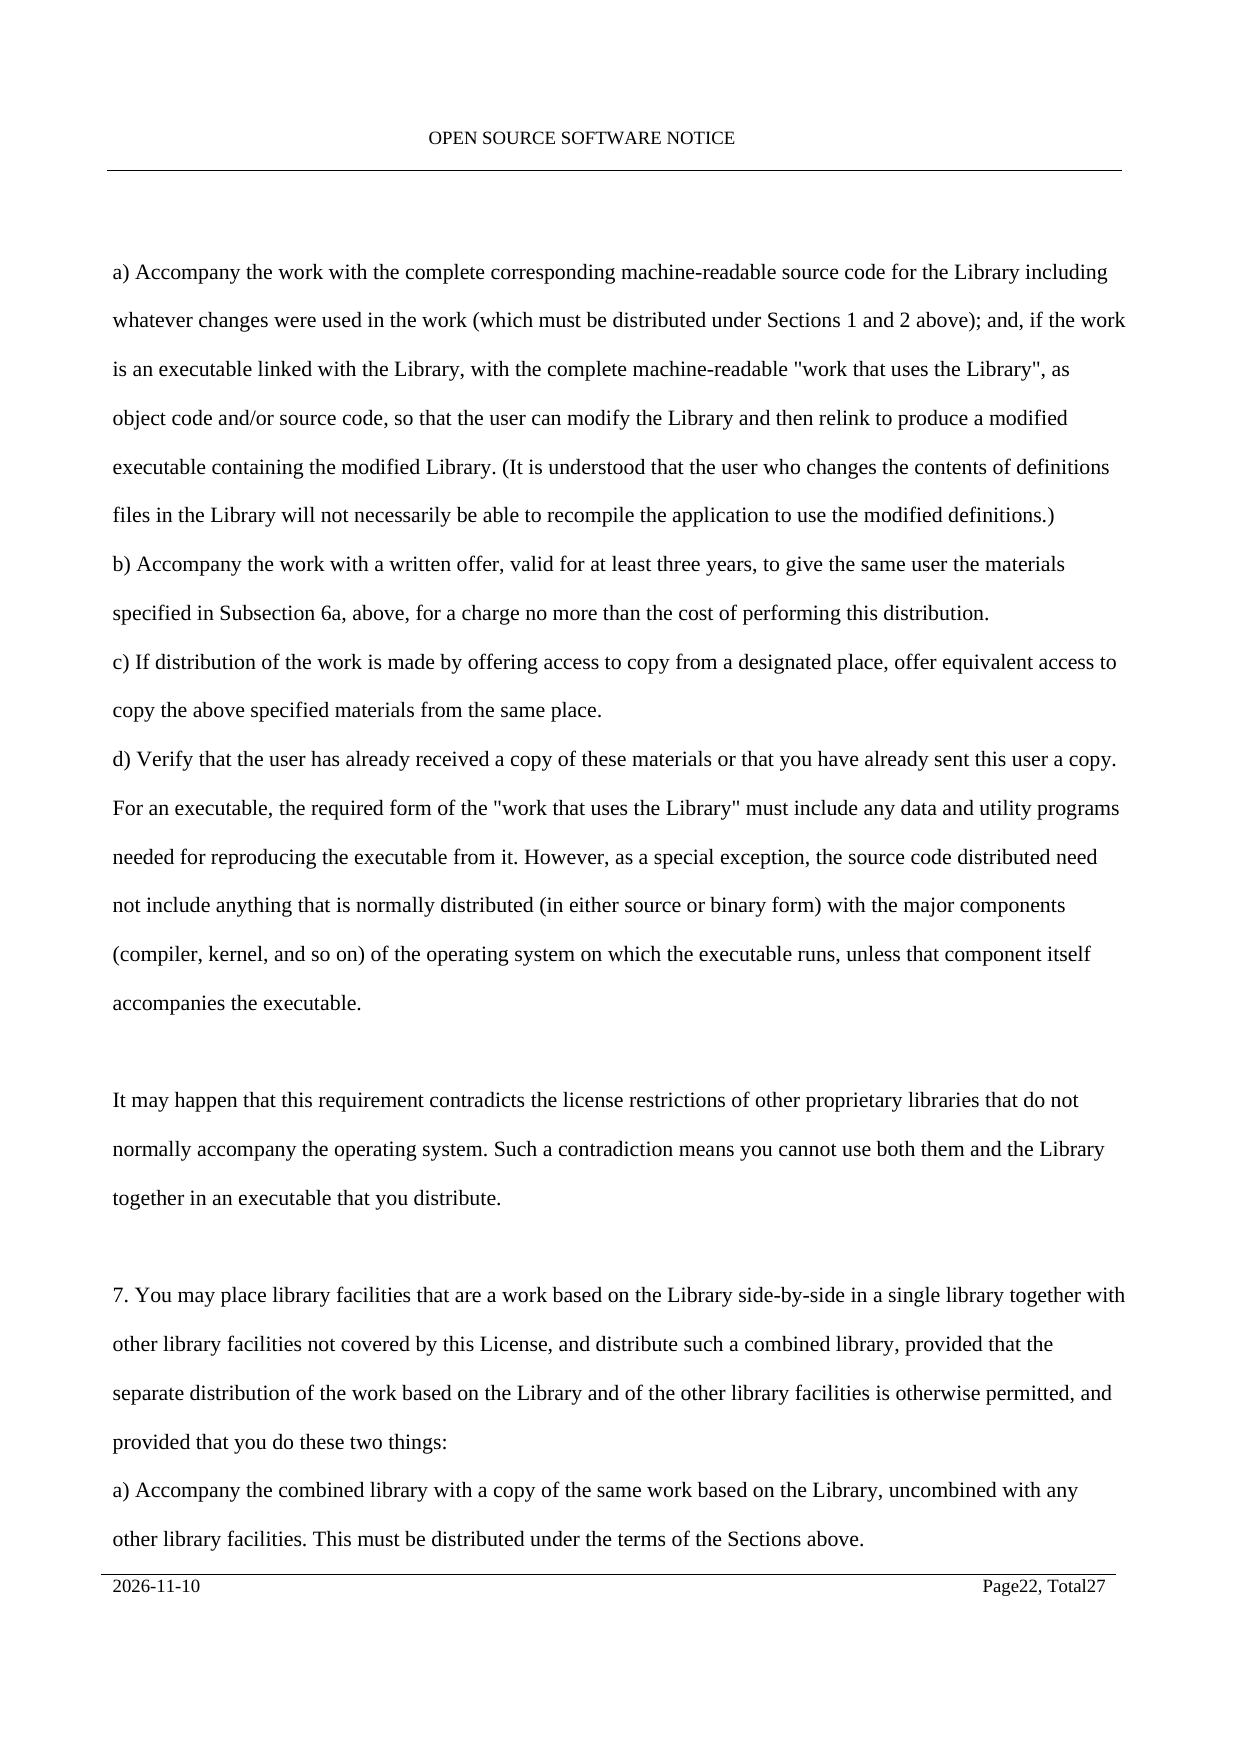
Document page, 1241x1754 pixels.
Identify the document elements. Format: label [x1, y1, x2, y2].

text [112, 206, 1128, 1555]
